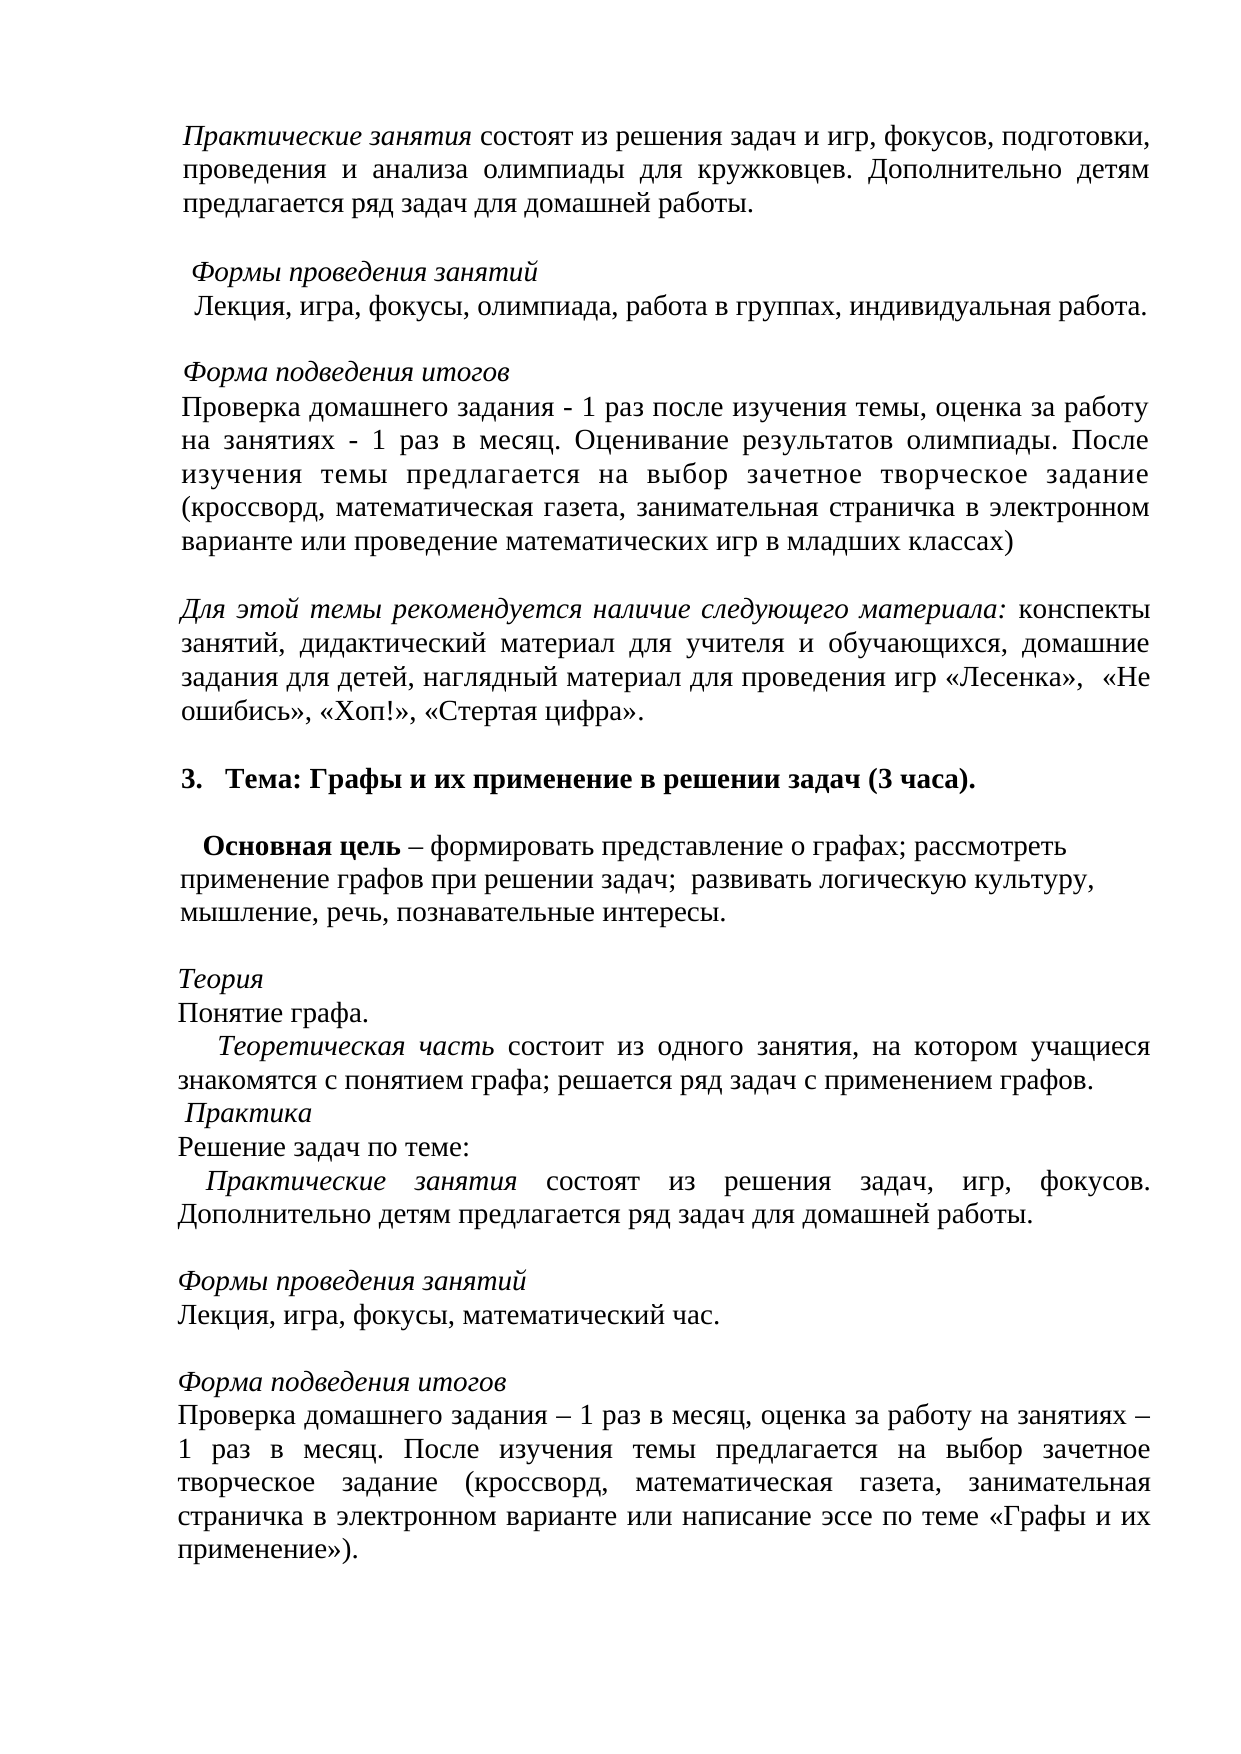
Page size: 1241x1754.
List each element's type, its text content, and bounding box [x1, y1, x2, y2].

text Форма подведения итогов [177, 1364, 1152, 1397]
text Формы проведения занятий [177, 1263, 1152, 1297]
text Проверка домашнего задания – 1 раз в месяц, оценка за работу на занятиях – 1 раз в месяц. После изучения темы предлагается на выбор зачетное творческое задание (кроссворд, математическая газета, занимательная страничка в электронном варианте или написание эссе по теме «Графы и их применение»). [177, 1397, 1152, 1565]
text Теоретическая часть состоит из одного занятия, на котором учащиеся знакомятся с понятием графа; решается ряд задач с применением графов. [177, 1028, 1152, 1096]
text Практические занятия состоят из решения задач, игр, фокусов. Дополнительно детям предлагается ряд задач для домашней работы. [177, 1163, 1152, 1230]
text Проверка домашнего задания - 1 раз после изучения темы, оценка за работу на занятиях - 1 раз в месяц. Оценивание результатов олимпиады. После изучения темы предлагается на выбор зачетное творческое задание (кроссворд, математическая газета, занимательная страничка в электронном варианте или проведение математических игр в младших классах) [181, 389, 1151, 557]
text 3. Тема: Графы и их применение в решении задач (3 часа). [181, 762, 1151, 796]
text Понятие графа. [177, 995, 1152, 1028]
text Практические занятия состоят из решения задач и игр, фокусов, подготовки, проведения и анализа олимпиады для кружковцев. Дополнительно детям предлагается ряд задач для домашней работы. [183, 118, 1151, 219]
text Практика [177, 1096, 1152, 1129]
text Теория [177, 961, 1152, 995]
text Лекция, игра, фокусы, олимпиада, работа в группах, индивидуальная работа. [194, 288, 1152, 321]
text Формы проведения занятий [191, 254, 1152, 288]
text Форма подведения итогов [183, 354, 1152, 388]
text Для этой темы рекомендуется наличие следующего материала: конспекты занятий, дидактический материал для учителя и обучающихся, домашние задания для детей, наглядный материал для проведения игр «Лесенка», «Не ошибись», «Хоп!», «Стертая цифра». [181, 592, 1151, 727]
text Лекция, игра, фокусы, математический час. [177, 1297, 1152, 1330]
text Основная цель – формировать представление о графах; рассмотреть применение графов при решении задач; развивать логическую культуру, мышление, речь, познавательные интересы. [180, 829, 1152, 928]
text Решение задач по теме: [177, 1129, 1152, 1163]
